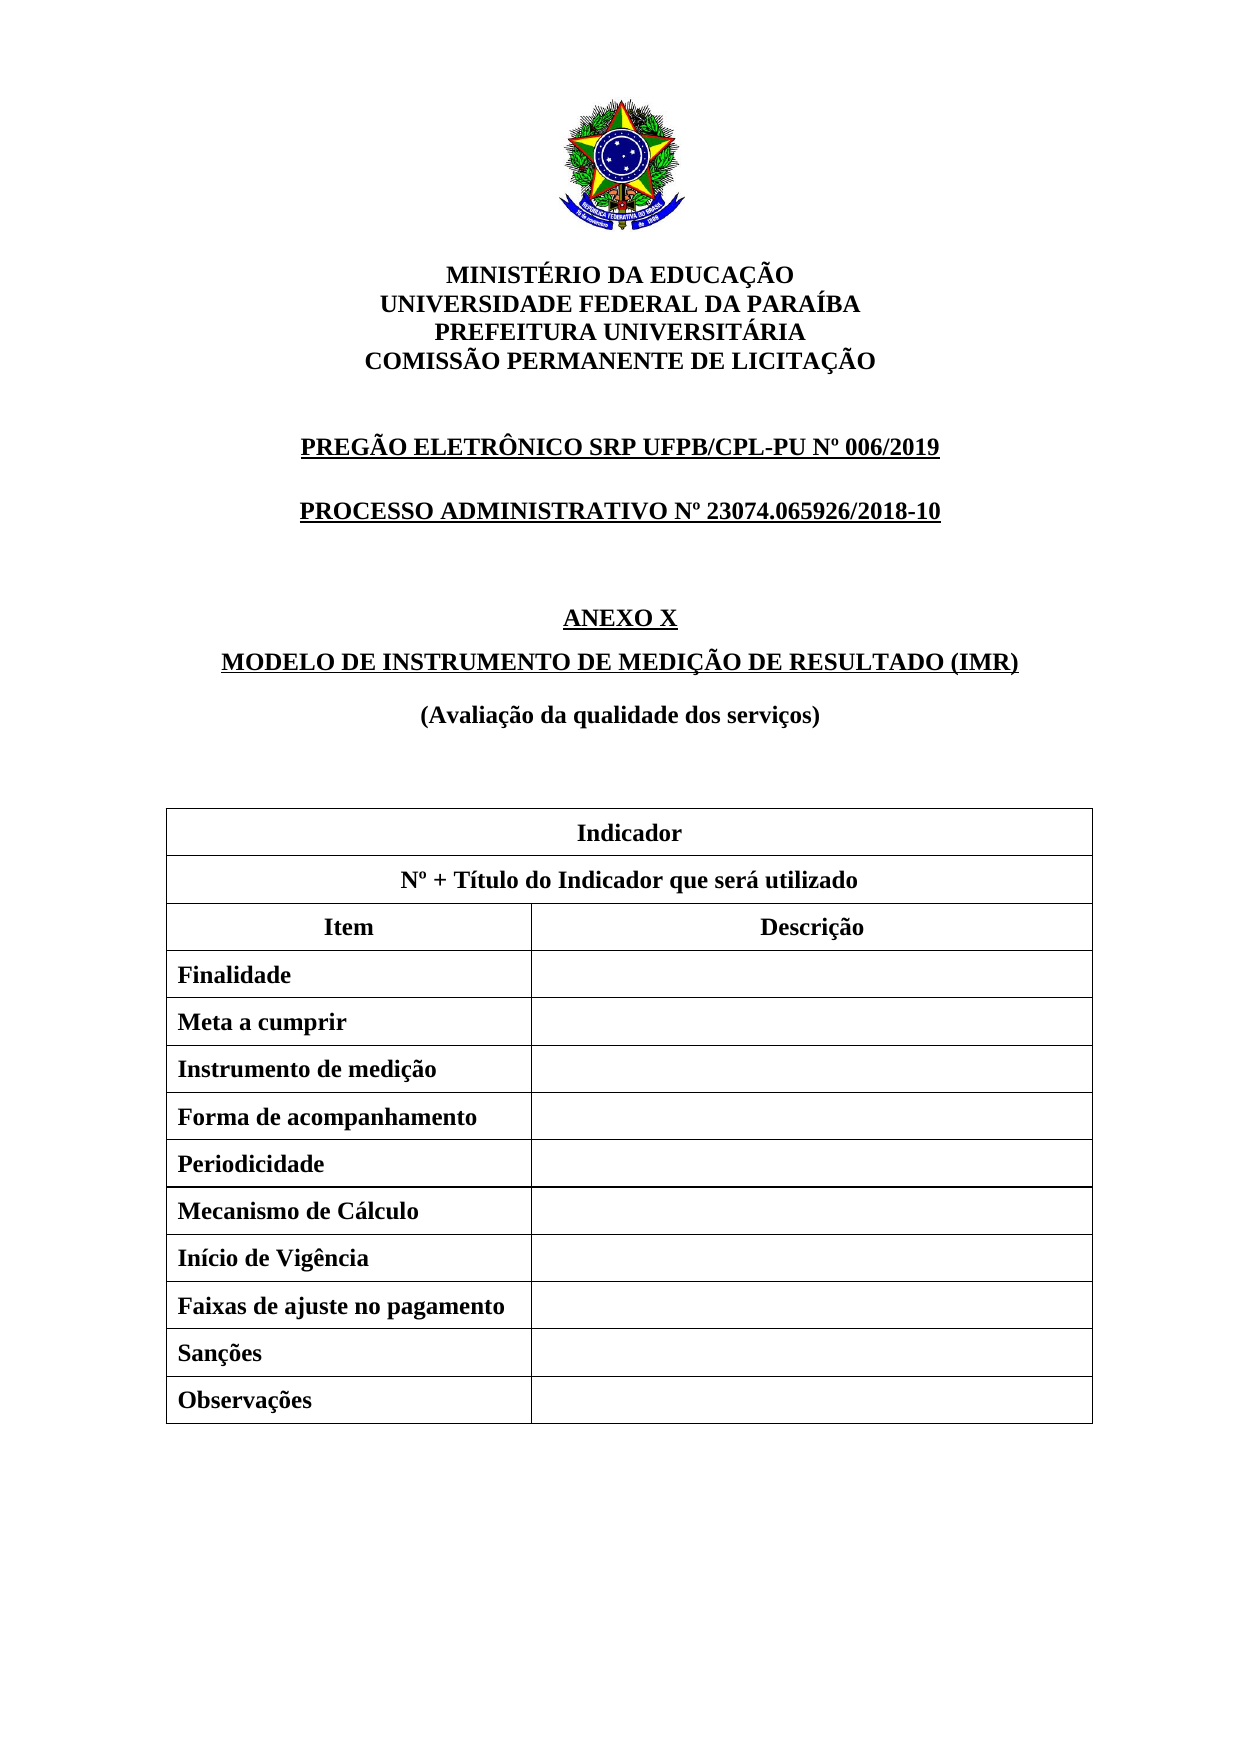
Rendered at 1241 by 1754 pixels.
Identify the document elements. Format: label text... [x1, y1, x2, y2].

text PROCESSO ADMINISTRATIVO Nº 23074.065926/2018-10 [177, 496, 1063, 525]
text COMISSÃO PERMANENTE DE LICITAÇÃO [177, 346, 1063, 375]
table_cell Instrumento de medição [167, 1046, 531, 1092]
table_cell Finalidade [167, 951, 531, 997]
text UNIVERSIDADE FEDERAL DA PARAÍBA [177, 289, 1063, 317]
table_cell [532, 998, 1092, 1044]
table_cell Nº + Título do Indicador que será utilizado [167, 856, 1092, 903]
table_cell Periodicidade [167, 1140, 531, 1186]
table_cell Forma de acompanhamento [167, 1093, 531, 1139]
text MODELO DE INSTRUMENTO DE MEDIÇÃO DE RESULTADO (IMR) [177, 647, 1063, 675]
table_cell [532, 1046, 1092, 1092]
table_cell [532, 1377, 1092, 1423]
table_cell Mecanismo de Cálculo [167, 1188, 531, 1234]
table_cell Observações [167, 1377, 531, 1423]
table_cell Item [167, 904, 531, 950]
text ANEXO X [177, 603, 1063, 632]
table_cell [532, 1093, 1092, 1139]
picture [558, 97, 686, 232]
table_cell [532, 1235, 1092, 1281]
table_cell [532, 1329, 1092, 1376]
table_header Indicador [167, 809, 1092, 855]
table_cell [532, 1140, 1092, 1186]
table_cell [532, 1282, 1092, 1328]
text MINISTÉRIO DA EDUCAÇÃO [177, 260, 1063, 289]
text PREGÃO ELETRÔNICO SRP UFPB/CPL-PU Nº 006/2019 [177, 432, 1063, 461]
table_cell [532, 951, 1092, 997]
table_cell Meta a cumprir [167, 998, 531, 1044]
table_cell Sanções [167, 1329, 531, 1376]
table_cell Descrição [532, 904, 1092, 950]
table_cell [532, 1188, 1092, 1234]
table_cell Início de Vigência [167, 1235, 531, 1281]
text (Avaliação da qualidade dos serviços) [177, 700, 1063, 729]
text PREFEITURA UNIVERSITÁRIA [177, 317, 1063, 346]
table_cell Faixas de ajuste no pagamento [167, 1282, 531, 1328]
